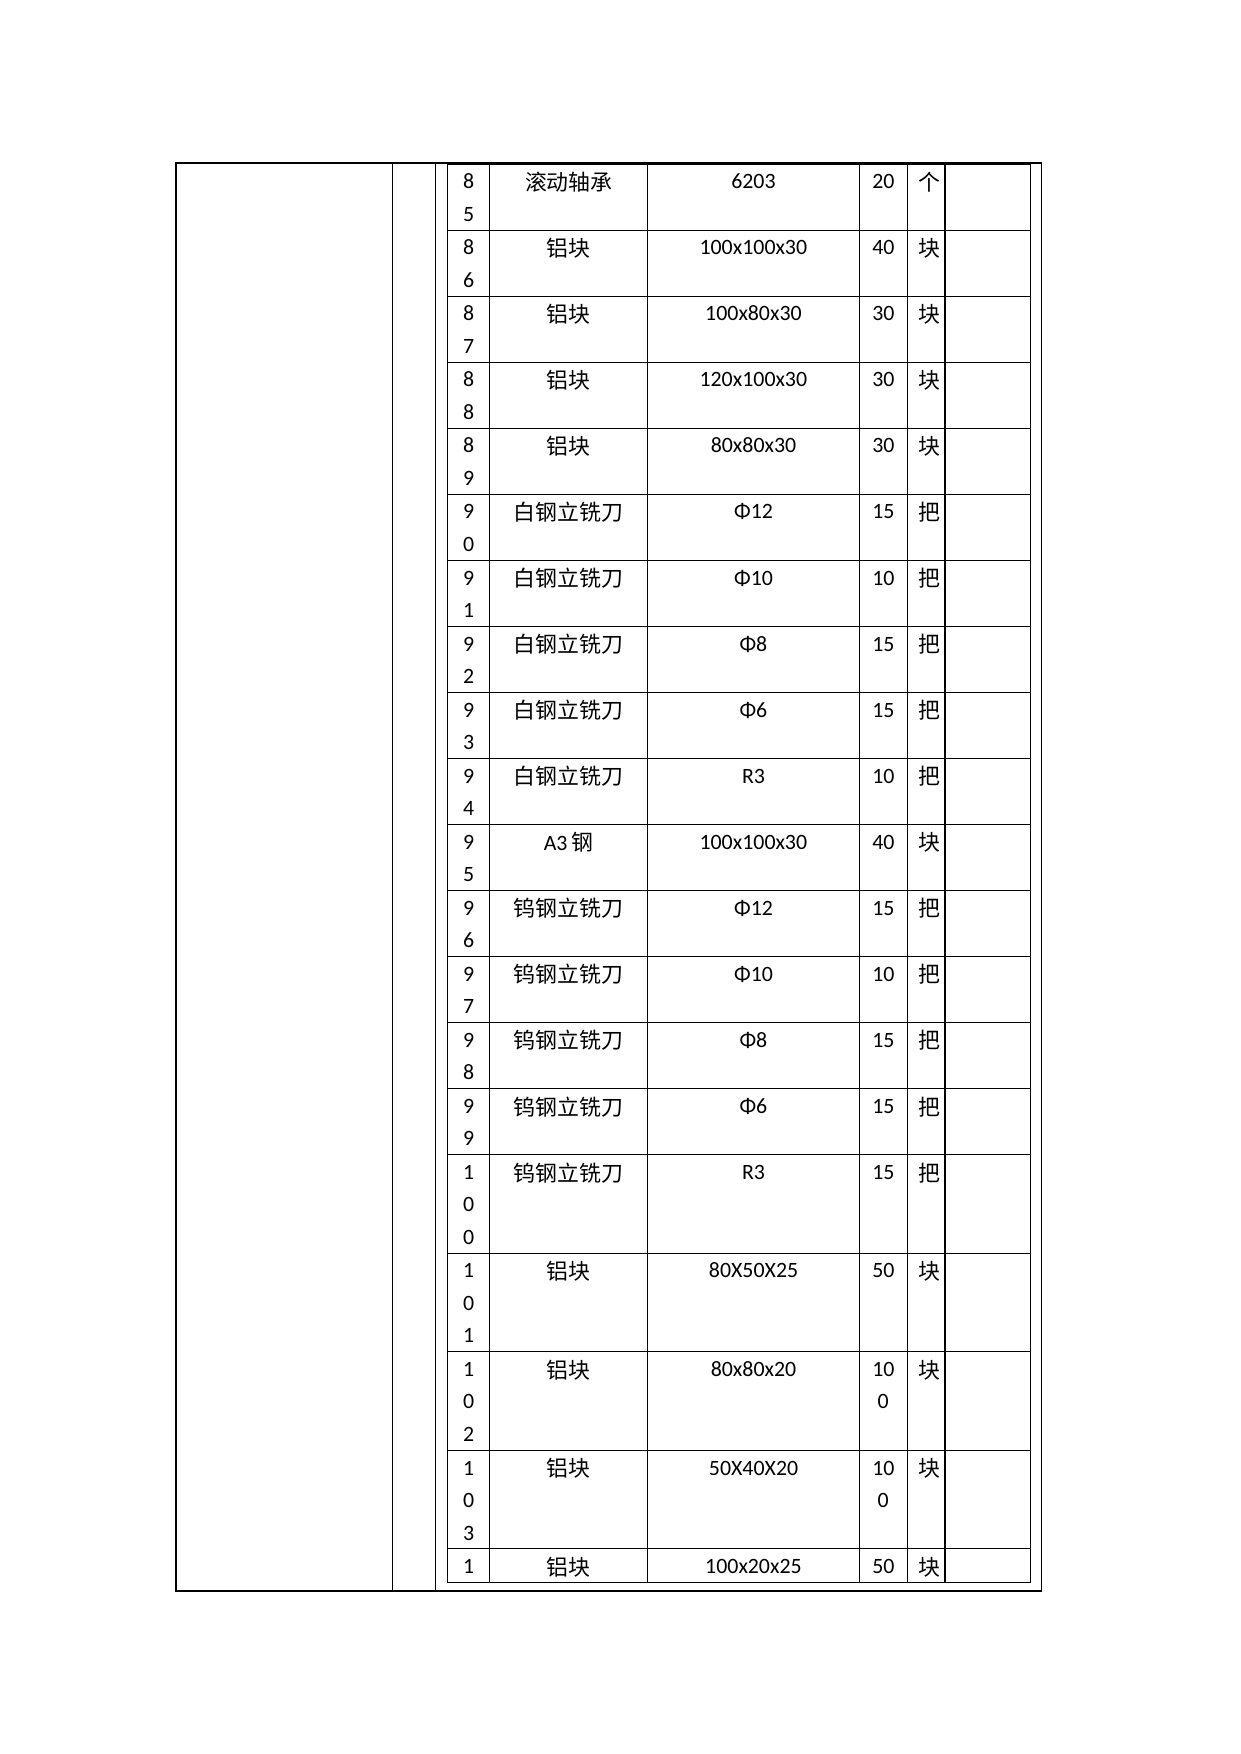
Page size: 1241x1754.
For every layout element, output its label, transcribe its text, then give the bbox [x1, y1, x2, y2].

table_cell 2 [393, 164, 435, 1590]
table_cell [177, 164, 392, 1590]
